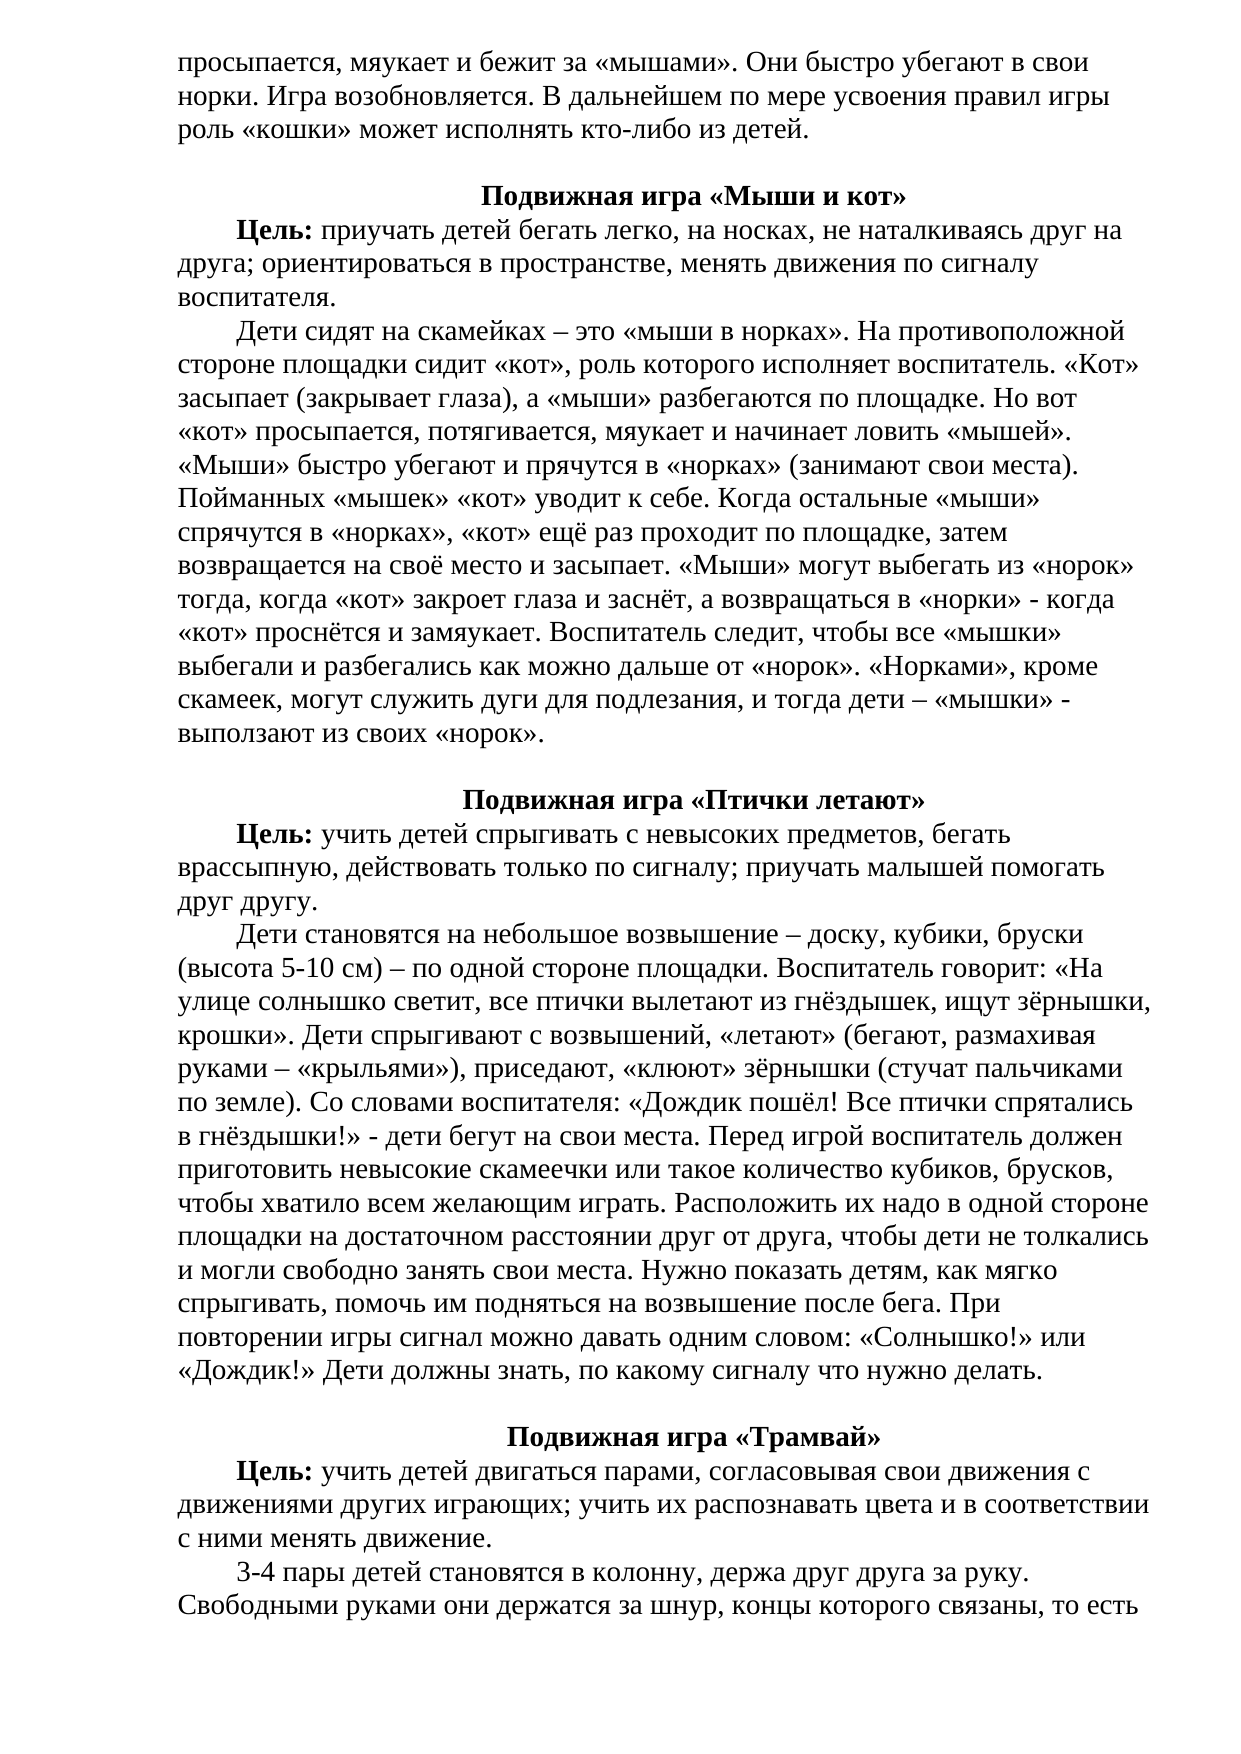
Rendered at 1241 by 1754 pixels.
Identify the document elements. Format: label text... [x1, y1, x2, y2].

text Подвижная игра «Трамвай» [177, 1419, 1152, 1453]
text Дети становятся на небольшое возвышение – доску, кубики, бруски (высота 5-10 см) – по одной стороне площадки. Воспитатель говорит: «На улице солнышко светит, все птички вылетают из гнёздышек, ищут зёрнышки, крошки». Дети спрыгивают с возвышений, «летают» (бегают, размахивая руками – «крыльями»), приседают, «клюют» зёрнышки (стучат пальчиками по земле). Со словами воспитателя: «Дождик пошёл! Все птички спрятались в гнёздышки!» - дети бегут на свои места. Перед игрой воспитатель должен приготовить невысокие скамеечки или такое количество кубиков, брусков, чтобы хватило всем желающим играть. Расположить их надо в одной стороне площадки на достаточном расстоянии друг от друга, чтобы дети не толкались и могли свободно занять свои места. Нужно показать детям, как мягко спрыгивать, помочь им подняться на возвышение после бега. При повторении игры сигнал можно давать одним словом: «Солнышко!» или «Дождик!» Дети должны знать, по какому сигналу что нужно делать. [177, 916, 1152, 1386]
text Цель: учить детей двигаться парами, согласовывая свои движения с движениями других играющих; учить их распознавать цвета и в соответствии с ними менять движение. [177, 1453, 1152, 1554]
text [177, 44, 1152, 145]
text Цель: учить детей спрыгивать с невысоких предметов, бегать врассыпную, действовать только по сигналу; приучать малышей помогать друг другу. [177, 816, 1152, 916]
text Подвижная игра «Птички летают» [177, 782, 1152, 816]
text Подвижная игра «Мыши и кот» [177, 178, 1152, 212]
text Дети сидят на скамейках – это «мыши в норках». На противоположной стороне площадки сидит «кот», роль которого исполняет воспитатель. «Кот» засыпает (закрывает глаза), а «мыши» разбегаются по площадке. Но вот «кот» просыпается, потягивается, мяукает и начинает ловить «мышей». «Мыши» быстро убегают и прячутся в «норках» (занимают свои места). Пойманных «мышек» «кот» уводит к себе. Когда остальные «мыши» спрячутся в «норках», «кот» ещё раз проходит по площадке, затем возвращается на своё место и засыпает. «Мыши» могут выбегать из «норок» тогда, когда «кот» закроет глаза и заснёт, а возвращаться в «норки» - когда «кот» проснётся и замяукает. Воспитатель следит, чтобы все «мышки» выбегали и разбегались как можно дальше от «норок». «Норками», кроме скамеек, могут служить дуги для подлезания, и тогда дети – «мышки» - выползают из своих «норок». [177, 313, 1152, 749]
text Цель: приучать детей бегать легко, на носках, не наталкиваясь друг на друга; ориентироваться в пространстве, менять движения по сигналу воспитателя. [177, 212, 1152, 313]
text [177, 1554, 1152, 1621]
